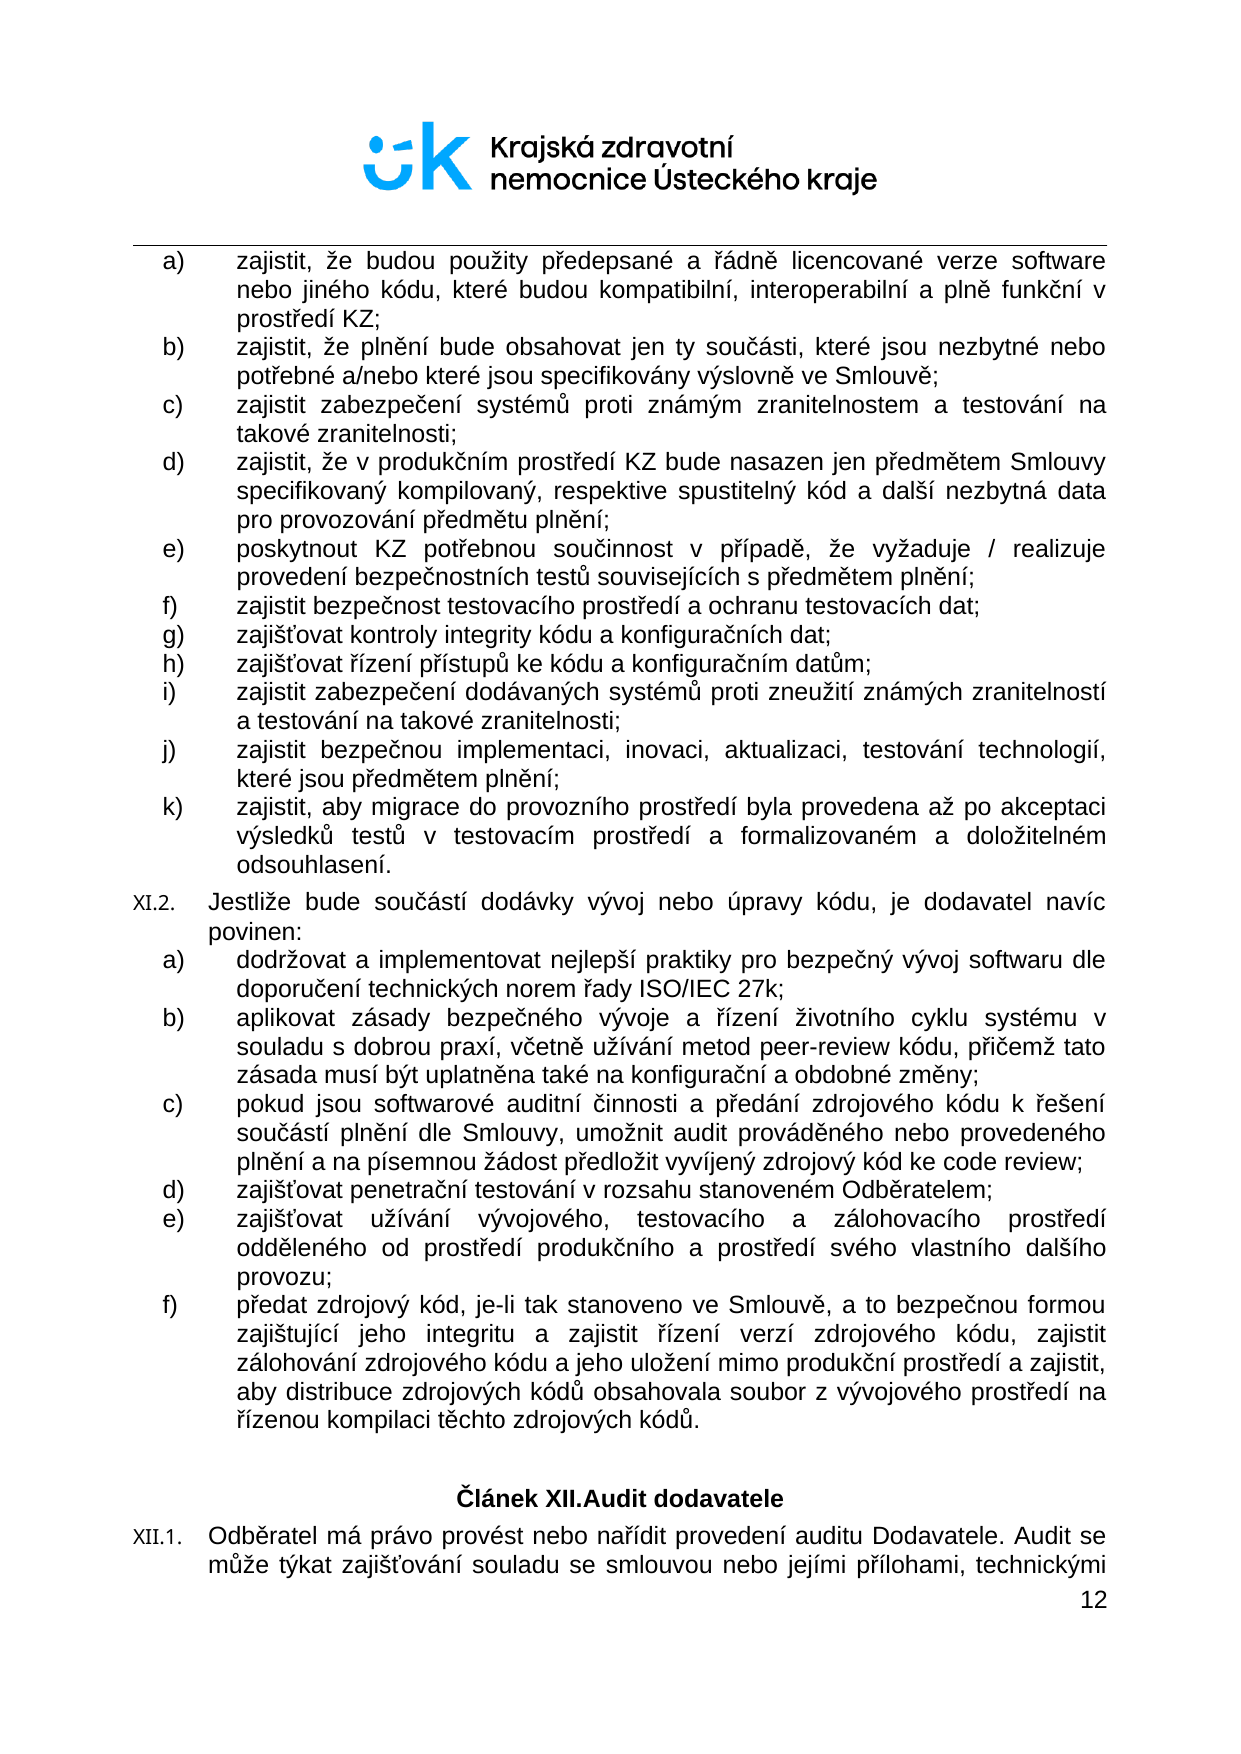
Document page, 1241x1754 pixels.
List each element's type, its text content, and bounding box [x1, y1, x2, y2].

text pokud jsou softwarové auditní činnosti a předání zdrojového kódu k řešení součástí plnění dle Smlouvy, umožnit audit prováděného nebo provedeného plnění a na písemnou žádost předložit vyvíjený zdrojový kód ke code review; [162, 1089, 1107, 1175]
text zajistit, že v produkčním prostředí KZ bude nasazen jen předmětem Smlouvy specifikovaný kompilovaný, respektive spustitelný kód a další nezbytná data pro provozování předmětu plnění; [162, 447, 1107, 533]
text zajišťovat kontroly integrity kódu a konfiguračních dat; [162, 620, 1107, 648]
text zajistit, aby migrace do provozního prostředí byla provedena až po akceptaci výsledků testů v testovacím prostředí a formalizovaném a doložitelném odsouhlasení. [162, 792, 1107, 878]
text poskytnout KZ potřebnou součinnost v případě, že vyžaduje / realizuje provedení bezpečnostních testů souvisejících s předmětem plnění; [162, 533, 1107, 591]
text předat zdrojový kód, je-li tak stanoveno ve Smlouvě, a to bezpečnou formou zajištující jeho integritu a zajistit řízení verzí zdrojového kódu, zajistit zálohování zdrojového kódu a jeho uložení mimo produkční prostředí a zajistit, aby distribuce zdrojových kódů obsahovala soubor z vývojového prostředí na řízenou kompilaci těchto zdrojových kódů. [162, 1290, 1107, 1434]
text zajistit bezpečnou implementaci, inovaci, aktualizaci, testování technologií, které jsou předmětem plnění; [162, 735, 1107, 792]
text zajistit bezpečnost testovacího prostředí a ochranu testovacích dat; [162, 591, 1107, 620]
text zajistit, že budou použity předepsané a řádně licencované verze software nebo jiného kódu, které budou kompatibilní, interoperabilní a plně funkční v prostředí KZ; [162, 246, 1107, 332]
text Jestliže bude součástí dodávky vývoj nebo úpravy kódu, je dodavatel navíc povinen: [133, 887, 1107, 945]
text zajistit zabezpečení systémů proti známým zranitelnostem a testování na takové zranitelnosti; [162, 390, 1107, 447]
picture [310, 82, 930, 243]
text zajistit zabezpečení dodávaných systémů proti zneužití známých zranitelností a testování na takové zranitelnosti; [162, 677, 1107, 735]
text zajišťovat řízení přístupů ke kódu a konfiguračním datům; [162, 648, 1107, 677]
text zajišťovat užívání vývojového, testovacího a zálohovacího prostředí odděleného od prostředí produkčního a prostředí svého vlastního dalšího provozu; [162, 1204, 1107, 1290]
list dodržovat a implementovat nejlepší praktiky pro bezpečný vývoj softwaru dle doporučení technických norem řady ISO/IEC 27k; [162, 945, 1107, 1003]
text zajišťovat penetrační testování v rozsahu stanoveném Odběratelem; [162, 1175, 1107, 1204]
text aplikovat zásady bezpečného vývoje a řízení životního cyklu systému v souladu s dobrou praxí, včetně užívání metod peer-review kódu, přičemž tato zásada musí být uplatněna také na konfigurační a obdobné změny; [162, 1003, 1107, 1089]
text zajistit, že plnění bude obsahovat jen ty součásti, které jsou nezbytné nebo potřebné a/nebo které jsou specifikovány výslovně ve Smlouvě; [162, 332, 1107, 390]
subtitle Audit dodavatele [133, 1483, 1107, 1512]
